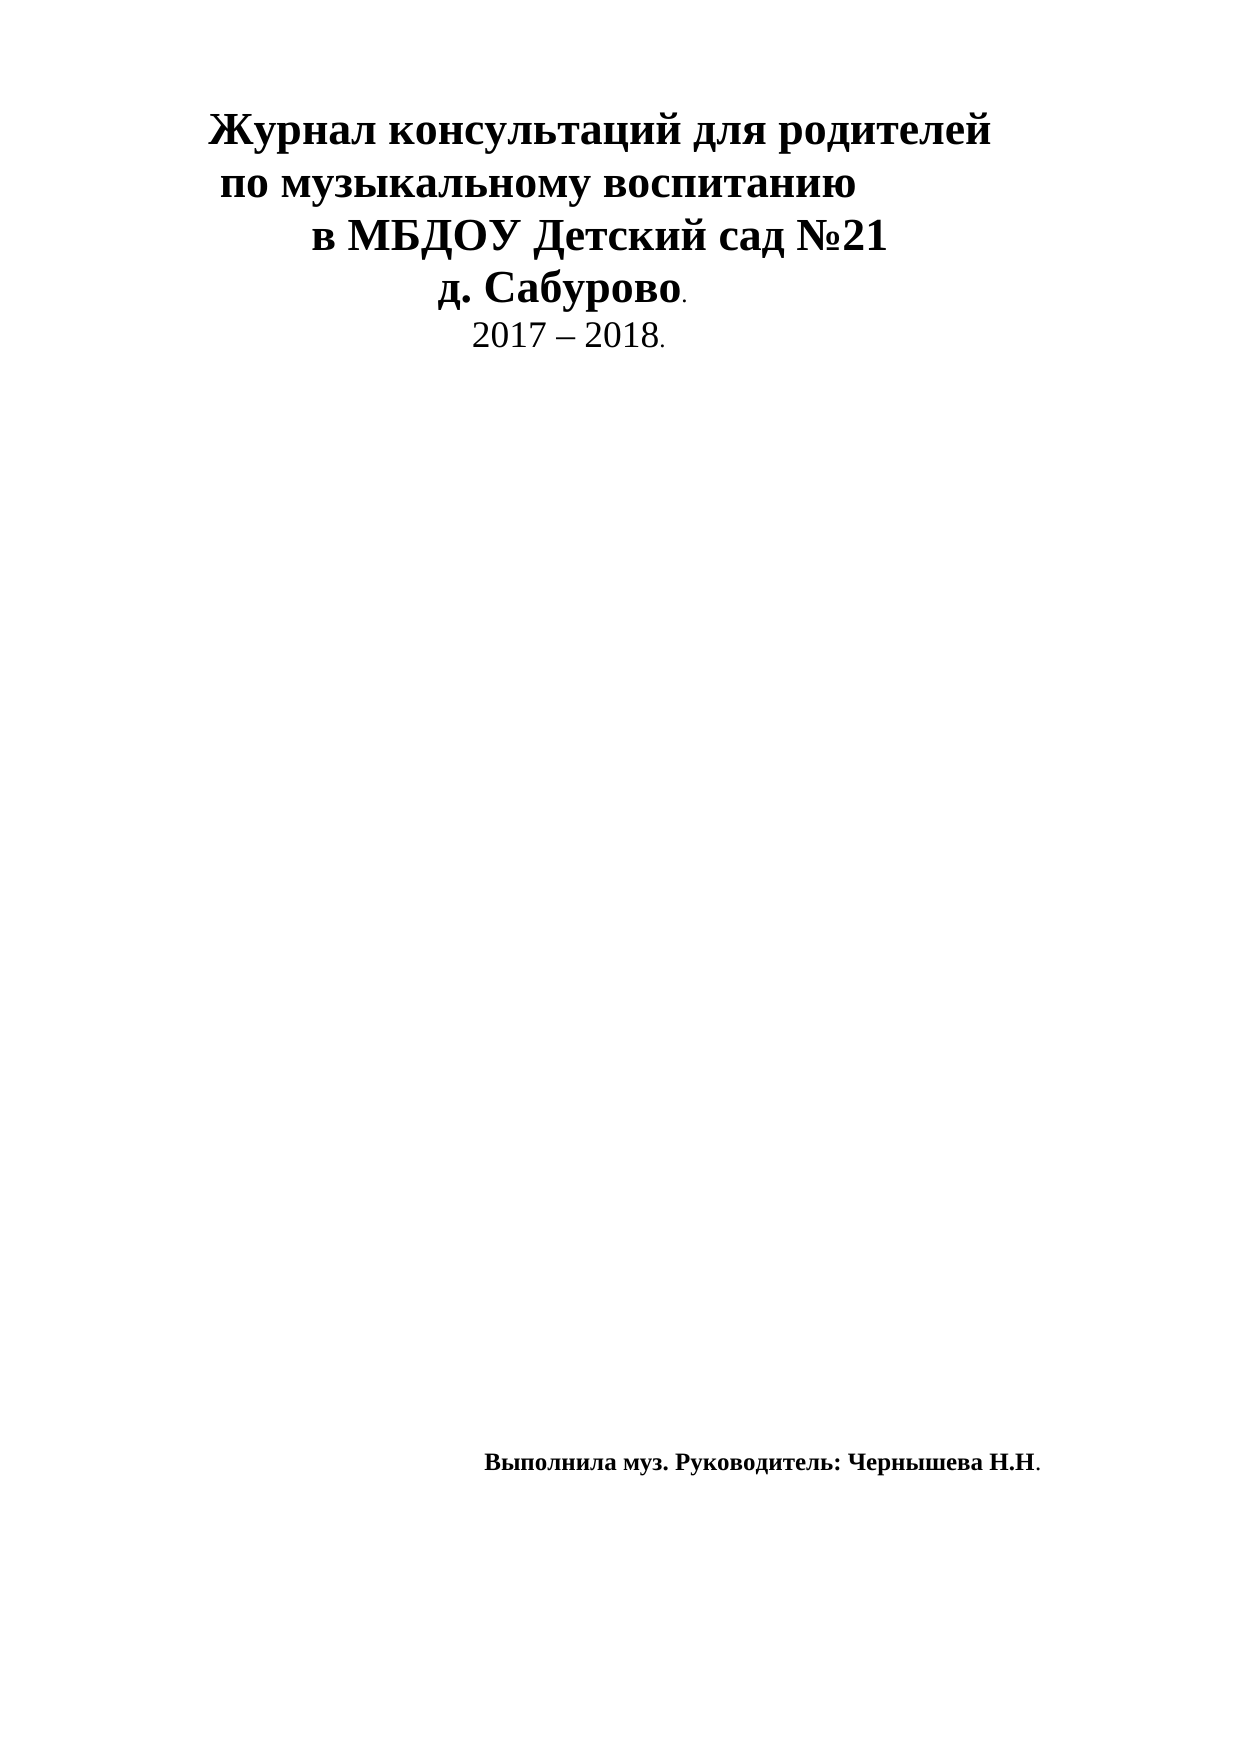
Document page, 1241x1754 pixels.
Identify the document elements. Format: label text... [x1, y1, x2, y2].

text в МБДОУ Детский сад №21 [59, 207, 1152, 260]
text д. Сабурово. [59, 260, 1152, 313]
text Выполнила муз. Руководитель: Чернышева Н.Н. [59, 1447, 1152, 1476]
text Журнал консультаций для родителей [59, 102, 1152, 154]
text 2017 – 2018. [59, 313, 1152, 356]
text по музыкальному воспитанию [59, 154, 1152, 207]
